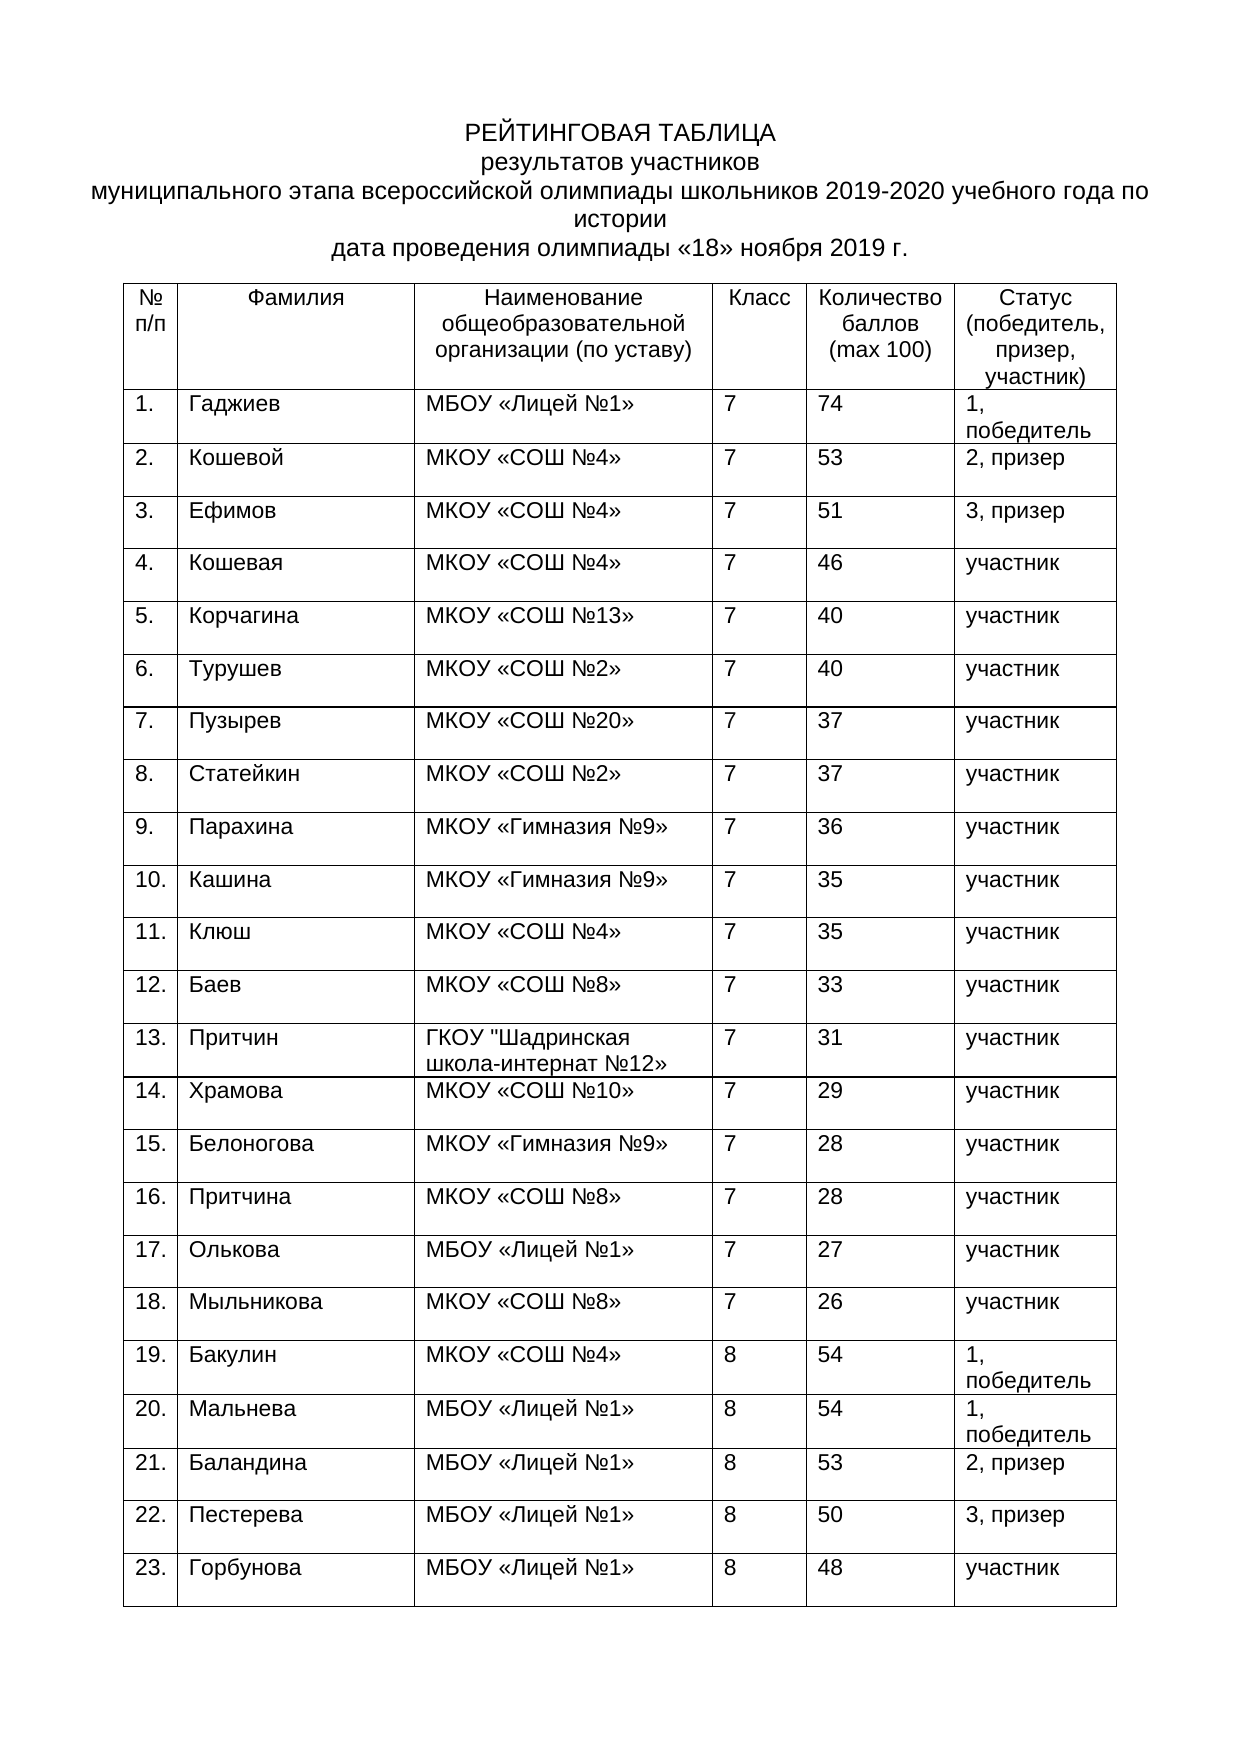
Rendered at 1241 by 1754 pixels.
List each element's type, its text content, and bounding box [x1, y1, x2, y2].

table_cell МКОУ «СОШ №4» [415, 1341, 712, 1394]
table_cell участник [955, 1554, 1116, 1606]
table_cell 51 [807, 497, 954, 548]
table_cell МКОУ «СОШ №8» [415, 971, 712, 1023]
table_header Наименование общеобразовательной организации (по уставу) [415, 284, 712, 389]
text муниципального этапа всероссийской олимпиады школьников 2019-2020 учебного года по истории [89, 176, 1152, 233]
table_cell МБОУ «Лицей №1» [415, 1449, 712, 1500]
table_cell Олькова [178, 1236, 414, 1287]
table_cell участник [955, 760, 1116, 812]
table_cell Горбунова [178, 1554, 414, 1606]
table_cell 37 [807, 708, 954, 759]
table_cell 7 [713, 390, 806, 443]
table_cell МКОУ «СОШ №4» [415, 549, 712, 601]
table_cell участник [955, 549, 1116, 601]
table_cell 1, победитель [955, 390, 1116, 443]
table_cell [124, 866, 177, 917]
table_cell 53 [807, 1449, 954, 1500]
table_cell 35 [807, 866, 954, 917]
table_cell [124, 444, 177, 496]
table_cell МКОУ «СОШ №10» [415, 1078, 712, 1129]
table_header Статус (победитель, призер, участник) [955, 284, 1116, 389]
table_cell 33 [807, 971, 954, 1023]
table_cell 37 [807, 760, 954, 812]
table_header Класс [713, 284, 806, 389]
table_cell МКОУ «СОШ №8» [415, 1183, 712, 1234]
table_cell МКОУ «СОШ №4» [415, 497, 712, 548]
table_cell [124, 1130, 177, 1182]
table_cell 7 [713, 1024, 806, 1076]
table_cell [124, 760, 177, 812]
table_header № п/п [124, 284, 177, 389]
table_cell МБОУ «Лицей №1» [415, 1554, 712, 1606]
table_cell МКОУ «СОШ №4» [415, 918, 712, 970]
table_cell участник [955, 918, 1116, 970]
table_header Фамилия [178, 284, 414, 389]
table_cell участник [955, 708, 1116, 759]
table_cell 29 [807, 1078, 954, 1129]
table_cell участник [955, 1078, 1116, 1129]
table_cell Парахина [178, 813, 414, 864]
table_cell МКОУ «СОШ №2» [415, 655, 712, 706]
table_cell Мыльникова [178, 1288, 414, 1340]
table_cell участник [955, 971, 1116, 1023]
table_cell 8 [713, 1449, 806, 1500]
table_cell [124, 1449, 177, 1500]
table_cell участник [955, 813, 1116, 864]
table_cell [124, 918, 177, 970]
table_cell 74 [807, 390, 954, 443]
table_cell МКОУ «Гимназия №9» [415, 866, 712, 917]
table_cell 7 [713, 444, 806, 496]
table_cell участник [955, 1130, 1116, 1182]
table_cell 3, призер [955, 1501, 1116, 1553]
table_cell [124, 1288, 177, 1340]
table_cell 35 [807, 918, 954, 970]
table_cell 7 [713, 813, 806, 864]
table_cell участник [955, 1288, 1116, 1340]
table_cell [124, 390, 177, 443]
table_cell 7 [713, 1236, 806, 1287]
table_cell Турушев [178, 655, 414, 706]
table_cell МКОУ «СОШ №4» [415, 444, 712, 496]
table_cell Корчагина [178, 602, 414, 654]
text РЕЙТИНГОВАЯ ТАБЛИЦА [89, 118, 1152, 147]
table_cell Гаджиев [178, 390, 414, 443]
table_cell 46 [807, 549, 954, 601]
table_cell [124, 708, 177, 759]
table_cell 7 [713, 1078, 806, 1129]
table_cell 7 [713, 1183, 806, 1234]
table_cell МКОУ «СОШ №20» [415, 708, 712, 759]
table_cell Пестерева [178, 1501, 414, 1553]
table_cell 8 [713, 1341, 806, 1394]
table_cell МКОУ «Гимназия №9» [415, 813, 712, 864]
table_cell Ефимов [178, 497, 414, 548]
table_cell 7 [713, 655, 806, 706]
table_cell МКОУ «СОШ №13» [415, 602, 712, 654]
table_cell [124, 549, 177, 601]
table_cell 7 [713, 708, 806, 759]
table_cell МКОУ «СОШ №2» [415, 760, 712, 812]
table_cell [124, 602, 177, 654]
table_cell 7 [713, 760, 806, 812]
table_cell участник [955, 1183, 1116, 1234]
table_cell Клюш [178, 918, 414, 970]
table_cell Храмова [178, 1078, 414, 1129]
table_cell МБОУ «Лицей №1» [415, 1501, 712, 1553]
table_cell Баев [178, 971, 414, 1023]
table_cell Бакулин [178, 1341, 414, 1394]
table_cell 8 [713, 1395, 806, 1447]
table_cell Кошевой [178, 444, 414, 496]
text дата проведения олимпиады «18» ноября 2019 г. [89, 233, 1152, 262]
table_cell МБОУ «Лицей №1» [415, 1395, 712, 1447]
table_cell 36 [807, 813, 954, 864]
table_cell [124, 1078, 177, 1129]
table_cell 2, призер [955, 1449, 1116, 1500]
table_cell [124, 497, 177, 548]
table_cell 7 [713, 549, 806, 601]
table_cell [124, 1395, 177, 1447]
table_cell 40 [807, 602, 954, 654]
table_cell ГКОУ "Шадринская школа-интернат №12» [415, 1024, 712, 1076]
table_cell 40 [807, 655, 954, 706]
table_cell 50 [807, 1501, 954, 1553]
table_cell 7 [713, 497, 806, 548]
table_cell 27 [807, 1236, 954, 1287]
table_cell 28 [807, 1130, 954, 1182]
table_cell [124, 655, 177, 706]
table_cell участник [955, 866, 1116, 917]
table_cell участник [955, 602, 1116, 654]
table_cell Пузырев [178, 708, 414, 759]
table_cell 7 [713, 866, 806, 917]
table_cell 1, победитель [955, 1341, 1116, 1394]
table_cell 7 [713, 1288, 806, 1340]
table_cell Кошевая [178, 549, 414, 601]
table_cell Притчина [178, 1183, 414, 1234]
text результатов участников [89, 147, 1152, 176]
table_cell [124, 1341, 177, 1394]
table_cell [124, 1236, 177, 1287]
table_cell 26 [807, 1288, 954, 1340]
table_cell [124, 813, 177, 864]
table_cell [124, 1024, 177, 1076]
table_cell участник [955, 655, 1116, 706]
table_cell 7 [713, 602, 806, 654]
table_cell [124, 1554, 177, 1606]
table_cell 54 [807, 1341, 954, 1394]
table_cell 48 [807, 1554, 954, 1606]
table_cell 7 [713, 1130, 806, 1182]
table_cell МКОУ «Гимназия №9» [415, 1130, 712, 1182]
table_cell 54 [807, 1395, 954, 1447]
table_cell 3, призер [955, 497, 1116, 548]
table_cell 28 [807, 1183, 954, 1234]
table_cell 2, призер [955, 444, 1116, 496]
table_cell 31 [807, 1024, 954, 1076]
table_cell 7 [713, 918, 806, 970]
table_header Количество баллов (max 100) [807, 284, 954, 389]
table_cell [124, 971, 177, 1023]
table_cell Кашина [178, 866, 414, 917]
table_cell Статейкин [178, 760, 414, 812]
table_cell Мальнева [178, 1395, 414, 1447]
table_cell Белоногова [178, 1130, 414, 1182]
table_cell Притчин [178, 1024, 414, 1076]
table_cell 1, победитель [955, 1395, 1116, 1447]
table_cell участник [955, 1024, 1116, 1076]
table_cell [124, 1183, 177, 1234]
table_cell МБОУ «Лицей №1» [415, 390, 712, 443]
table_cell МБОУ «Лицей №1» [415, 1236, 712, 1287]
table_cell МКОУ «СОШ №8» [415, 1288, 712, 1340]
table_cell 8 [713, 1501, 806, 1553]
table_cell 8 [713, 1554, 806, 1606]
table_cell [124, 1501, 177, 1553]
table_cell 7 [713, 971, 806, 1023]
table_cell 53 [807, 444, 954, 496]
table_cell Баландина [178, 1449, 414, 1500]
table_cell участник [955, 1236, 1116, 1287]
